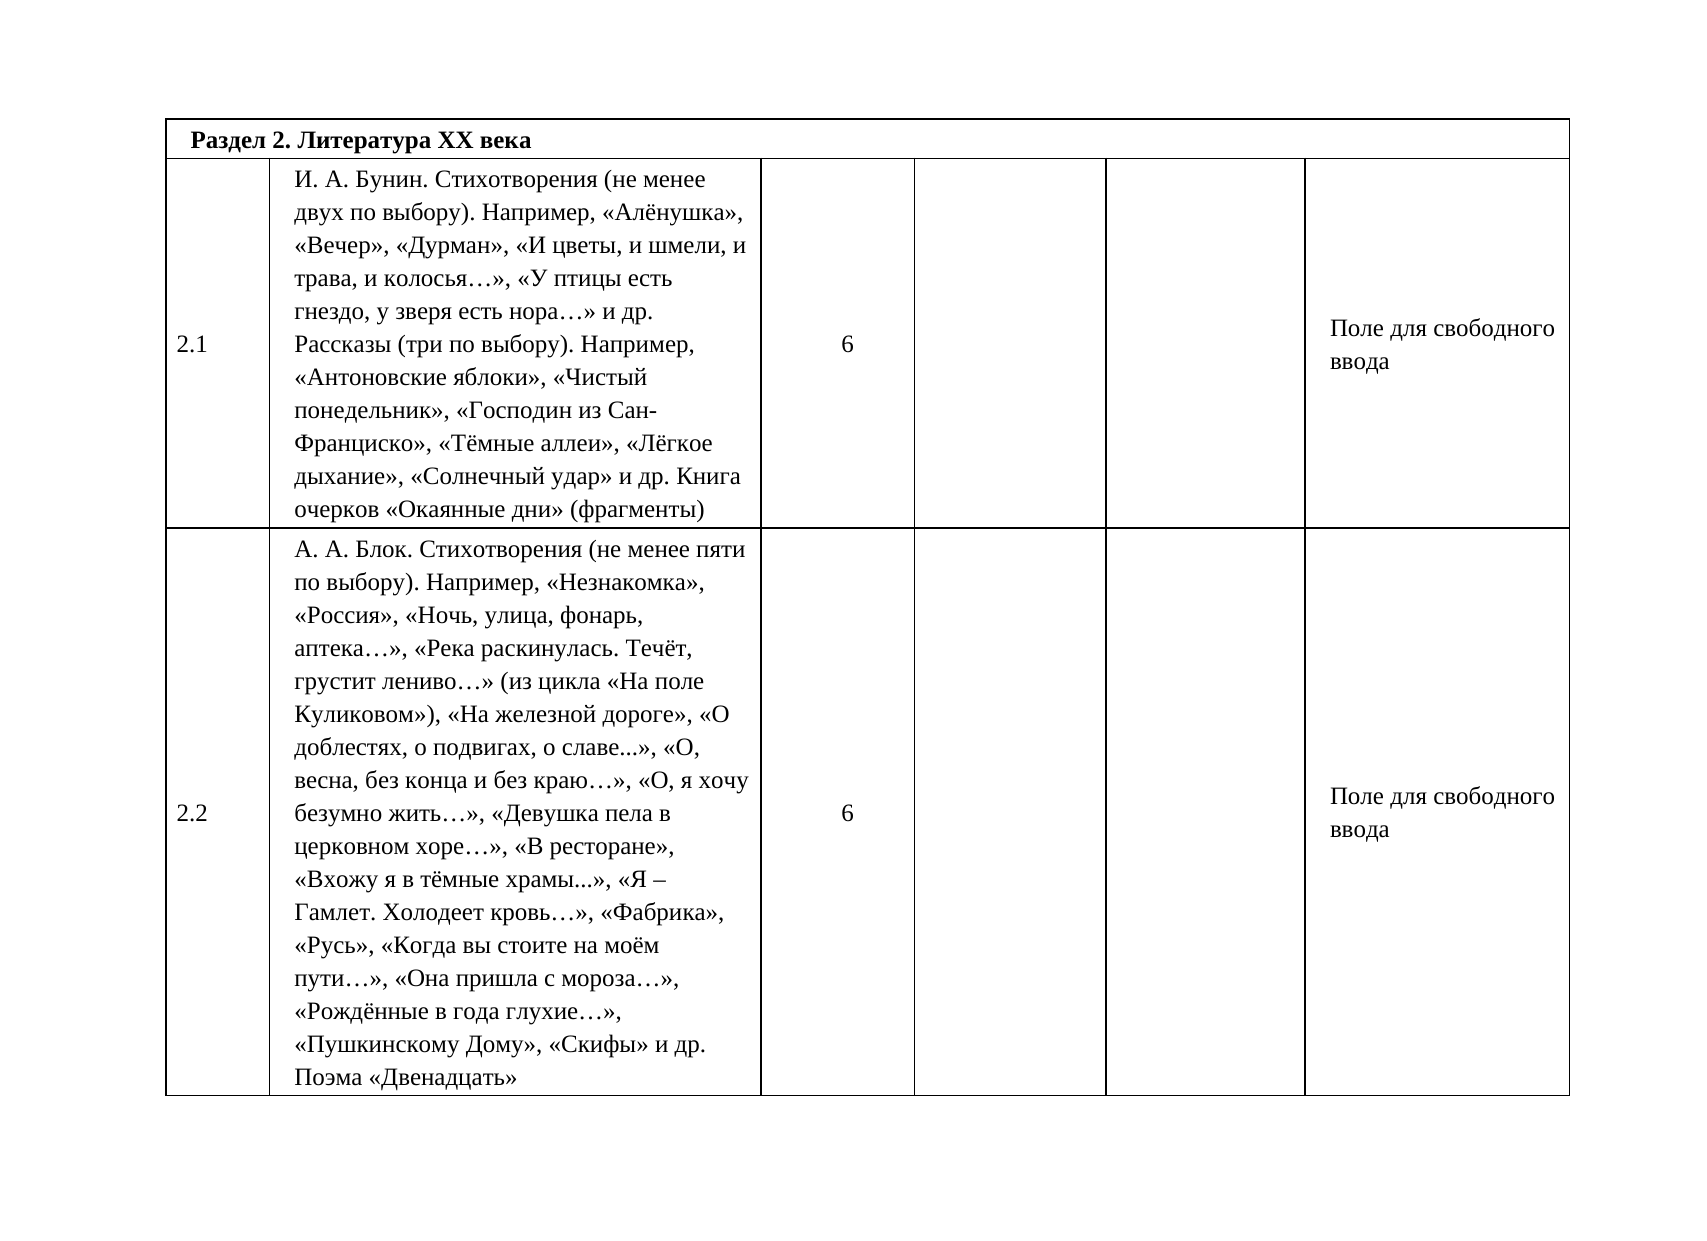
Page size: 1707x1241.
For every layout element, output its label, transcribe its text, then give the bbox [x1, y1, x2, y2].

table_cell 6 [762, 159, 914, 527]
table_cell И. А. Бунин. Стихотворения (не менее двух по выбору). Например, «Алёнушка», «Вечер», «Дурман», «И цветы, и шмели, и трава, и колосья…», «У птицы есть гнездо, у зверя есть нора…» и др. Рассказы (три по выбору). Например, «Антоновские яблоки», «Чистый понедельник», «Господин из Сан-Франциско», «Тёмные аллеи», «Лёгкое дыхание», «Солнечный удар» и др. Книга очерков «Окаянные дни» (фрагменты) [270, 159, 760, 527]
table_cell [1107, 159, 1304, 527]
table_cell [1107, 529, 1304, 1095]
table_cell 6 [762, 529, 914, 1095]
table_cell [915, 159, 1105, 527]
table_cell [915, 529, 1105, 1095]
table_cell 2.2 [167, 529, 269, 1095]
table_cell Поле для свободного ввода [1306, 159, 1569, 527]
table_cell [1306, 529, 1569, 1095]
table_cell Раздел 2. Литература ХХ века [167, 120, 1569, 157]
table_cell А. А. Блок. Стихотворения (не менее пяти по выбору). Например, «Незнакомка», «Россия», «Ночь, улица, фонарь, аптека…», «Река раскинулась. Течёт, грустит лениво…» (из цикла «На поле Куликовом»), «На железной дороге», «О доблестях, о подвигах, о славе...», «О, весна, без конца и без краю…», «О, я хочу безумно жить…», «Девушка пела в церковном хоре…», «В ресторане», «Вхожу я в тёмные храмы...», «Я – Гамлет. Холодеет кровь…», «Фабрика», «Русь», «Когда вы стоите на моём пути…», «Она пришла с мороза…», «Рождённые в года глухие…», «Пушкинскому Дому», «Скифы» и др. Поэма «Двенадцать» [270, 529, 760, 1095]
table_cell 2.1 [167, 159, 269, 527]
